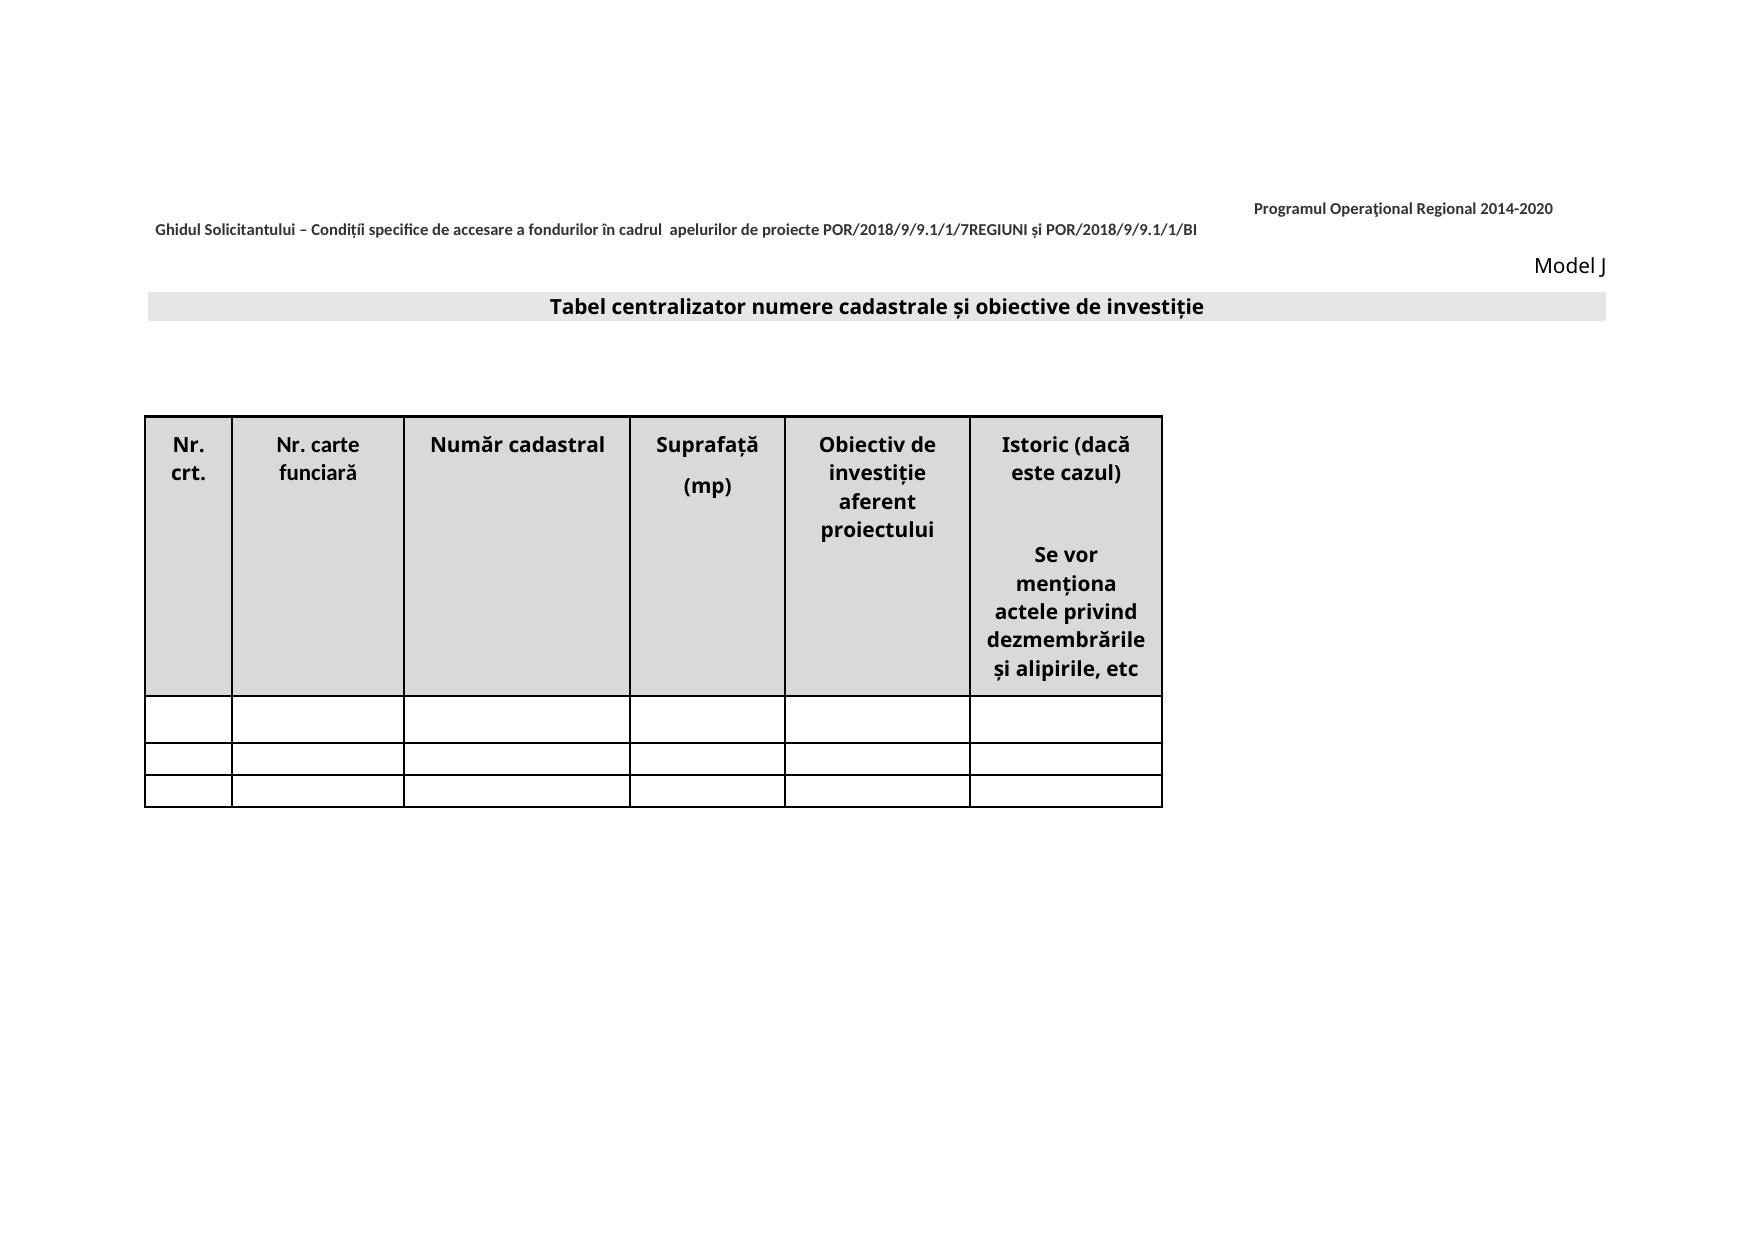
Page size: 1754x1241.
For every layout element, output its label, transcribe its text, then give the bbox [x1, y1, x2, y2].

text Model J [148, 252, 1606, 280]
table_header Nr. carte funciară [233, 418, 403, 695]
table_cell [146, 776, 231, 806]
table_header Istoric (dacă este cazul) Se vor menţiona actele privind dezmembrările şi alipirile, etc [971, 418, 1161, 695]
text Ghidul Solicitantului – Condițíi specifice de accesare a fondurilor în cadrul apelurilor de proiecte POR/2018/9/9.1/1/7REGIUNI și POR/2018/9/9.1/1/BI [148, 219, 1606, 239]
table_cell [786, 744, 969, 774]
table_cell [971, 776, 1161, 806]
table_header Obiectiv de investiţie aferent proiectului [786, 418, 969, 695]
table_cell [233, 776, 403, 806]
table_cell [631, 744, 784, 774]
table_cell [971, 744, 1161, 774]
table_cell [631, 776, 784, 806]
table_cell [971, 697, 1161, 742]
table_cell [233, 744, 403, 774]
table_cell [405, 776, 629, 806]
table_header Suprafaţă (mp) [631, 418, 784, 695]
table_header Număr cadastral [405, 418, 629, 695]
table_cell [786, 776, 969, 806]
table_cell [233, 697, 403, 742]
table_cell [146, 697, 231, 742]
table_header Nr. crt. [146, 418, 231, 695]
text Programul Operaţional Regional 2014-2020 [148, 148, 1606, 219]
table_cell [405, 744, 629, 774]
table_cell [786, 697, 969, 742]
list Tabel centralizator numere cadastrale şi obiective de investiţie [148, 292, 1606, 321]
table_cell [146, 744, 231, 774]
table_cell [405, 697, 629, 742]
table_cell [631, 697, 784, 742]
